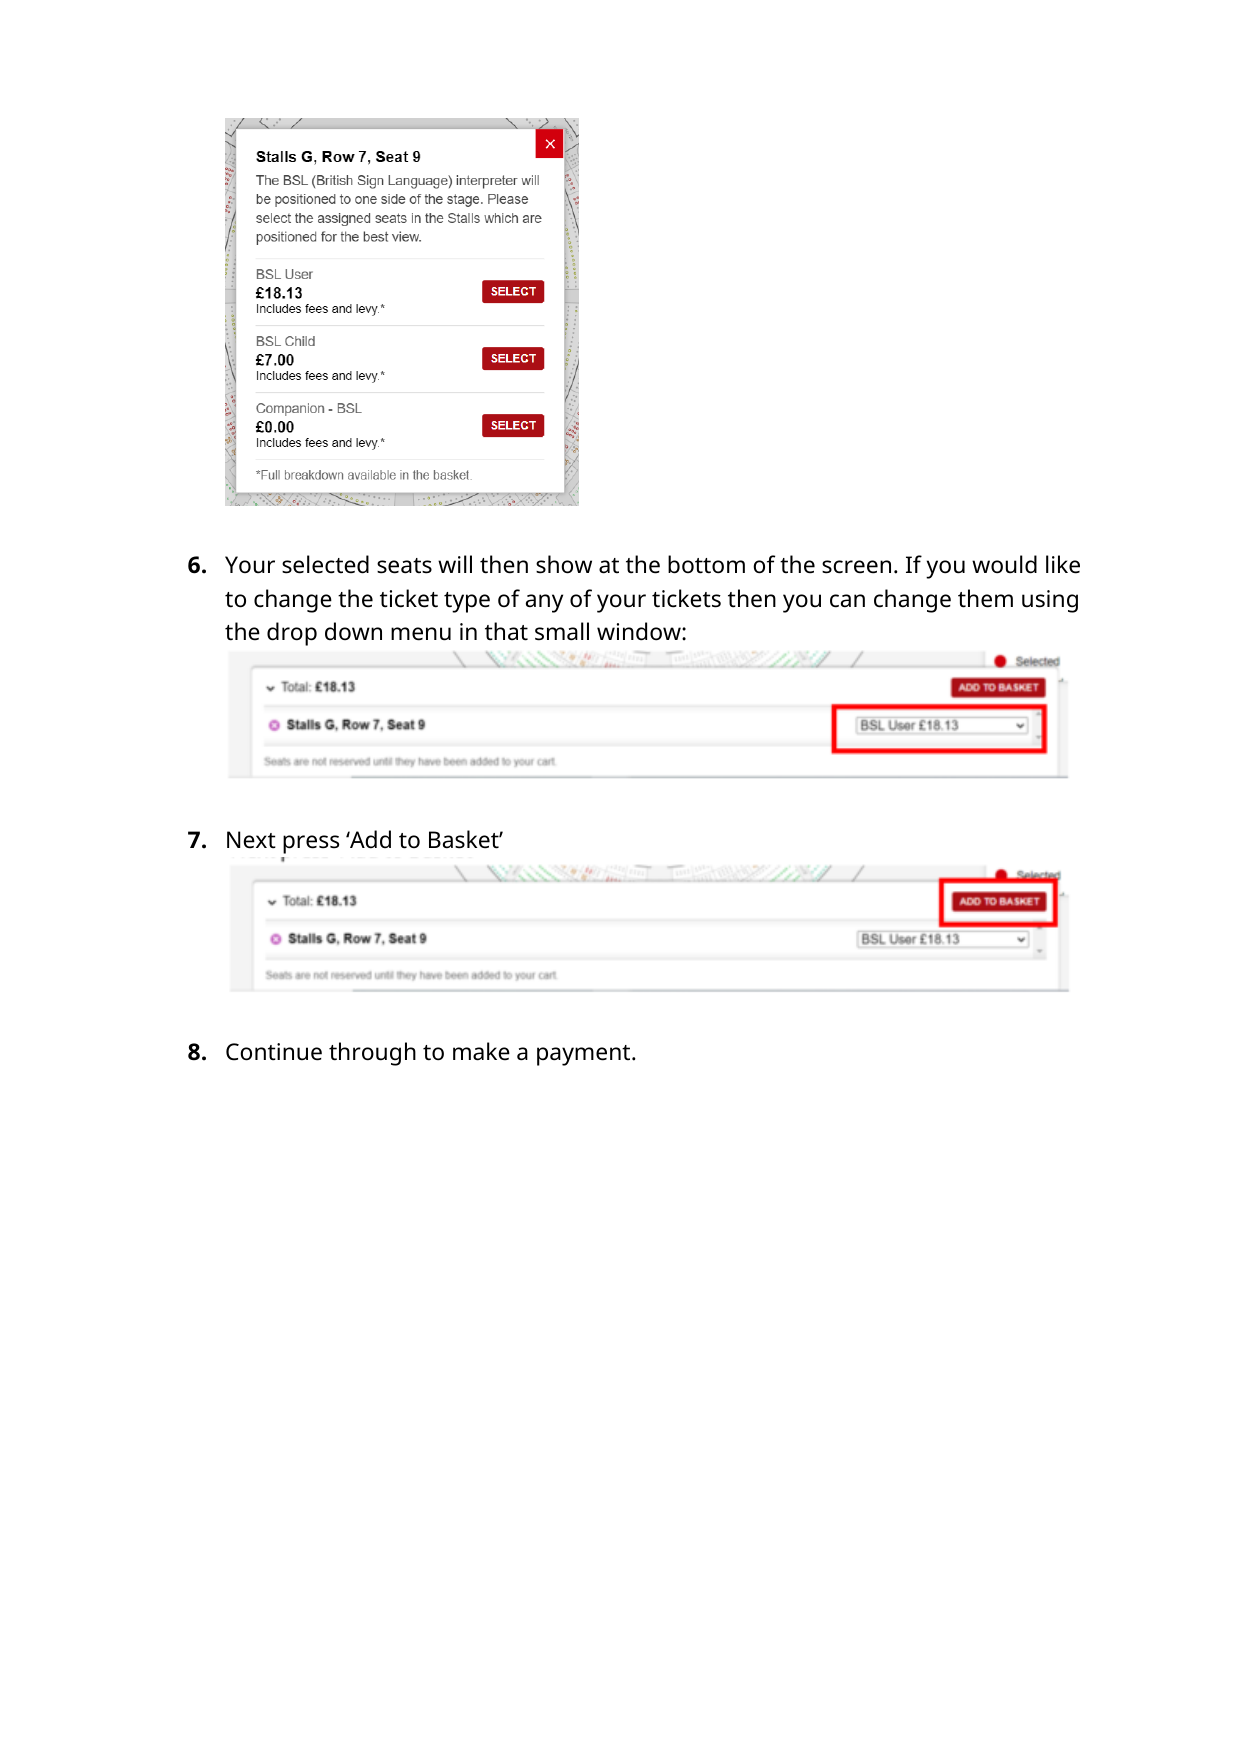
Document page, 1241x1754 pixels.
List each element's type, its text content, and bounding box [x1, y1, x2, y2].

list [187, 118, 1090, 546]
picture [225, 857, 1080, 1000]
picture [225, 118, 579, 506]
picture [225, 650, 1075, 788]
list Continue through to make a payment. [187, 1036, 1090, 1067]
